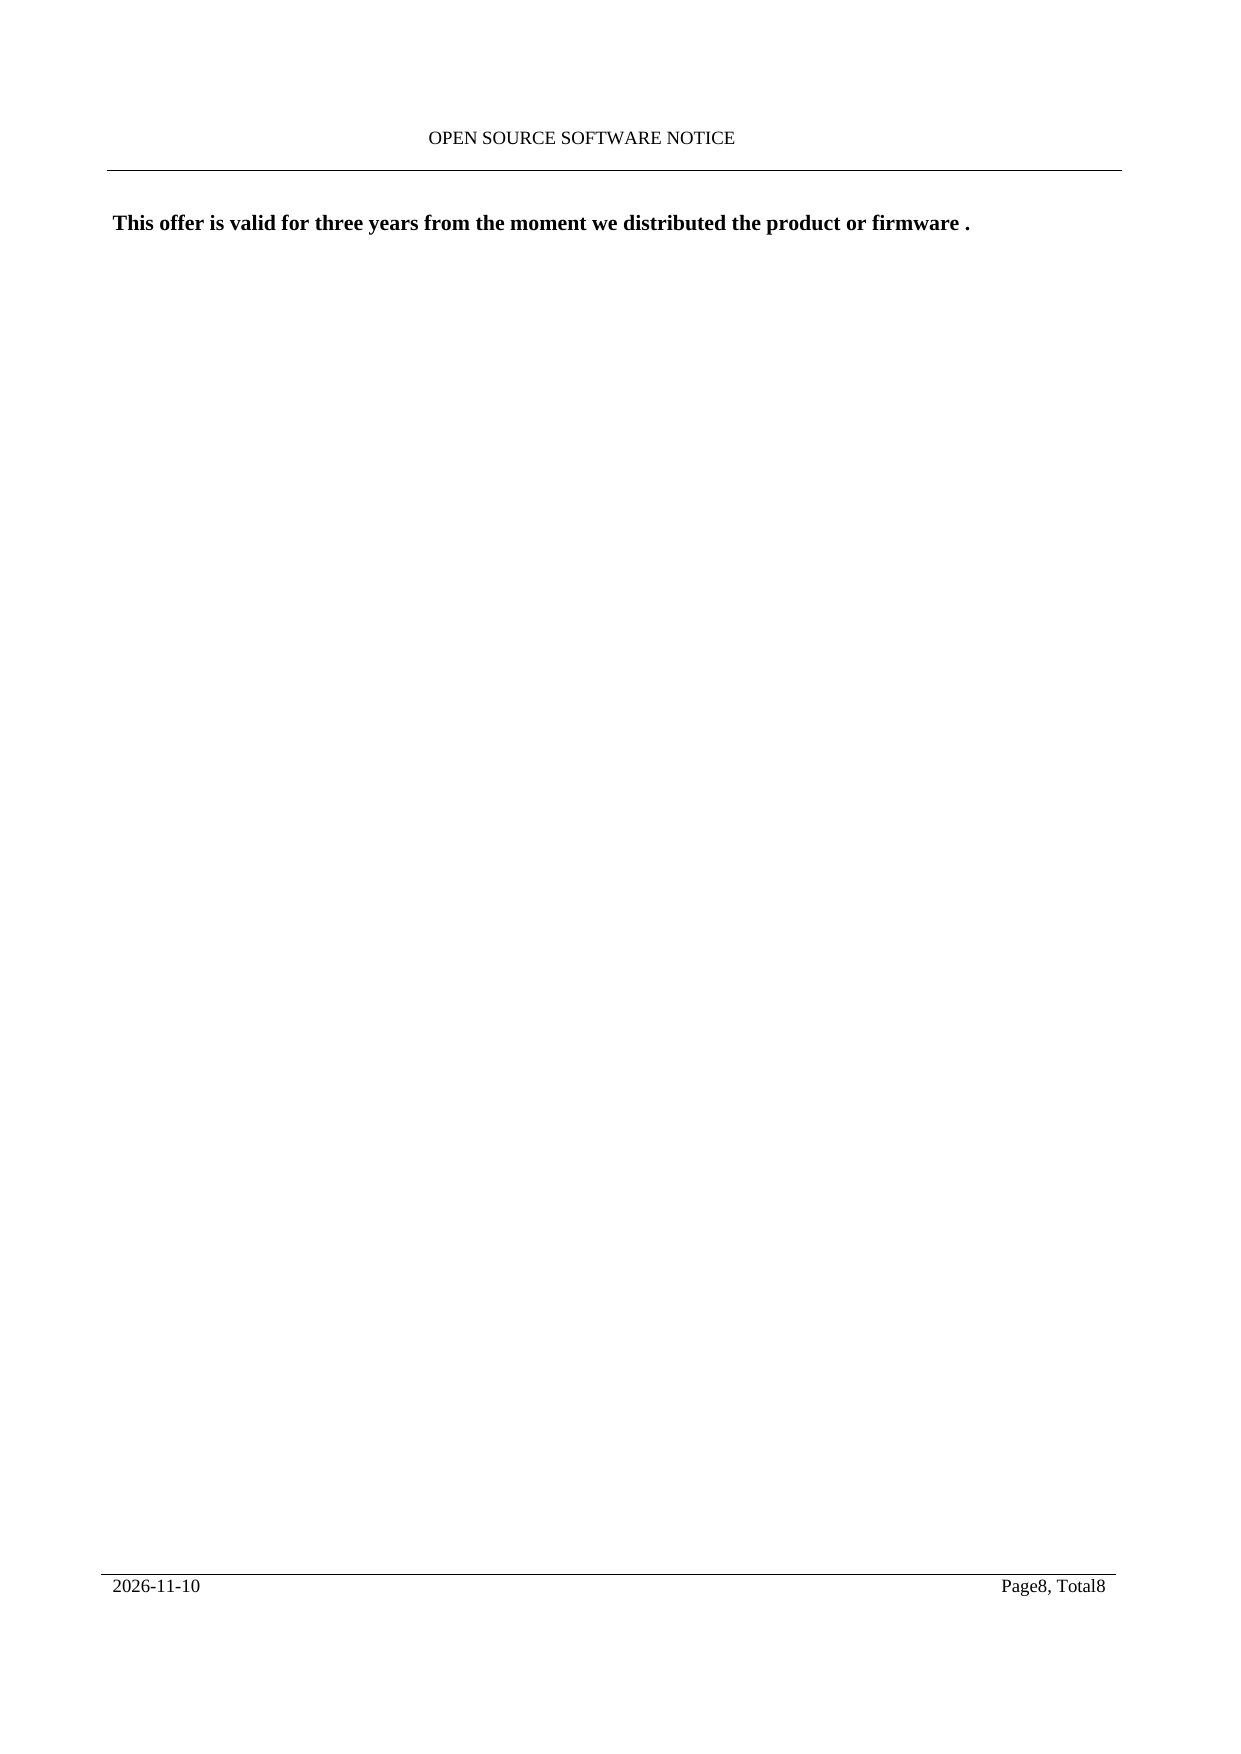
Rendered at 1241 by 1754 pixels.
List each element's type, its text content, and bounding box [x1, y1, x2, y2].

text This offer is valid for three years from the moment we distributed the product or firmware . [112, 206, 1128, 239]
